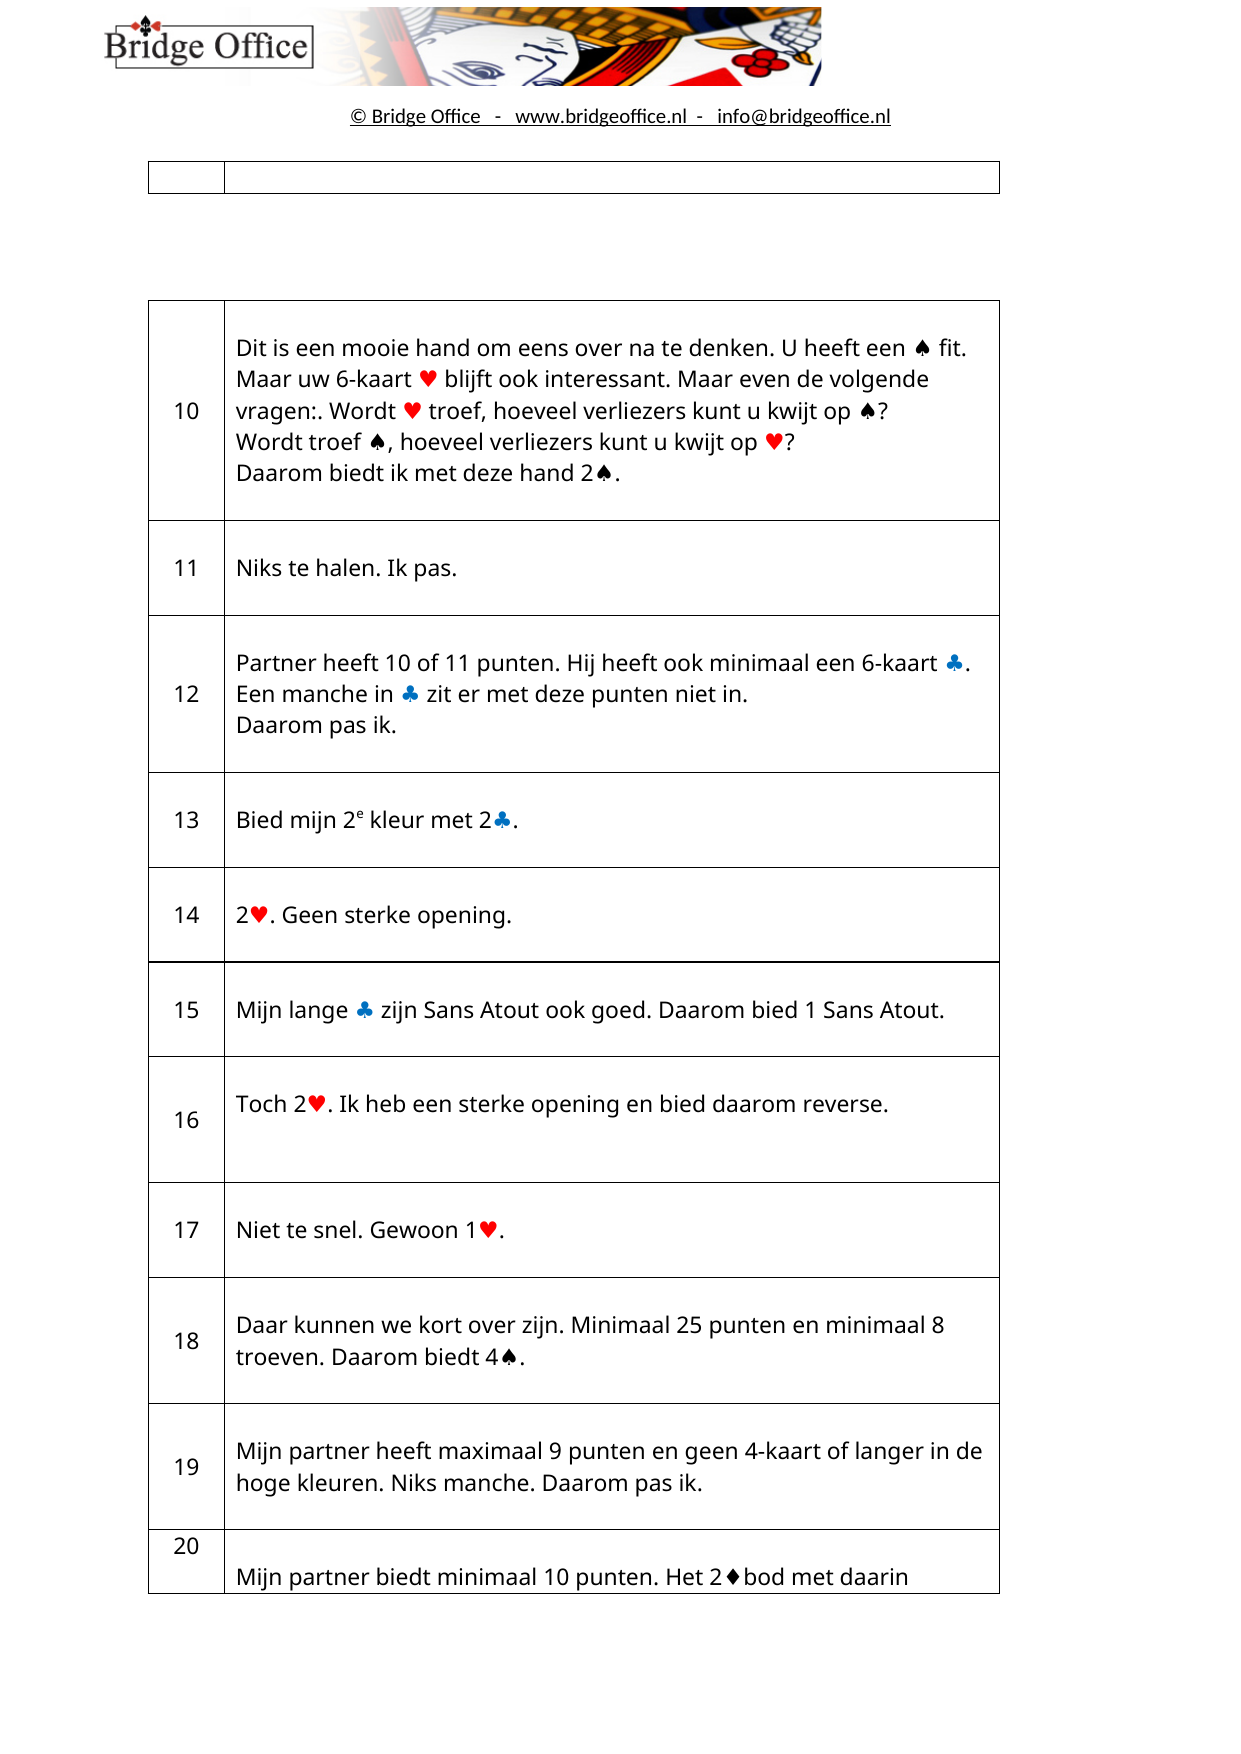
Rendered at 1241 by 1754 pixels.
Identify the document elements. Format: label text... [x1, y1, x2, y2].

table_cell Niet te snel. Gewoon 1. [225, 1183, 999, 1277]
table_cell 11 [149, 521, 224, 614]
table_cell 15 [149, 963, 224, 1056]
table_cell Daar kunnen we kort over zijn. Minimaal 25 punten en minimaal 8 troeven. Daarom biedt 4. [225, 1278, 999, 1403]
table_header Dit is een mooie hand om eens over na te denken. U heeft een fit. Maar uw 6-kaart blijft ook interessant. Maar even de volgende vragen:. Wordt troef, hoeveel verliezers kunt u kwijt op ? Wordt troef , hoeveel verliezers kunt u kwijt op ? Daarom biedt ik met deze hand 2. [225, 301, 999, 520]
table_cell 2. Geen sterke opening. [225, 868, 999, 961]
table_cell 19 [149, 1404, 224, 1529]
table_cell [225, 1530, 999, 1593]
table_cell 14 [149, 868, 224, 961]
table_cell 12 [149, 616, 224, 772]
table_cell Bied mijn 2e kleur met 2. [225, 773, 999, 867]
table_cell Toch 2. Ik heb een sterke opening en bied daarom reverse. [225, 1057, 999, 1182]
table_cell 18 [149, 1278, 224, 1403]
picture [77, 7, 821, 85]
table_cell 16 [149, 1057, 224, 1182]
table_cell Niks te halen. Ik pas. [225, 521, 999, 614]
table_cell 9 [149, 162, 224, 193]
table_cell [225, 162, 999, 193]
table_cell Mijn partner heeft maximaal 9 punten en geen 4-kaart of langer in de hoge kleuren. Niks manche. Daarom pas ik. [225, 1404, 999, 1529]
table_cell 20 [149, 1530, 224, 1593]
table_header 10 [149, 301, 224, 520]
table_cell Mijn lange zijn Sans Atout ook goed. Daarom bied 1 Sans Atout. [225, 963, 999, 1056]
table_cell 17 [149, 1183, 224, 1277]
table_cell Partner heeft 10 of 11 punten. Hij heeft ook minimaal een 6-kaart . Een manche in zit er met deze punten niet in. Daarom pas ik. [225, 616, 999, 772]
table_cell 13 [149, 773, 224, 867]
